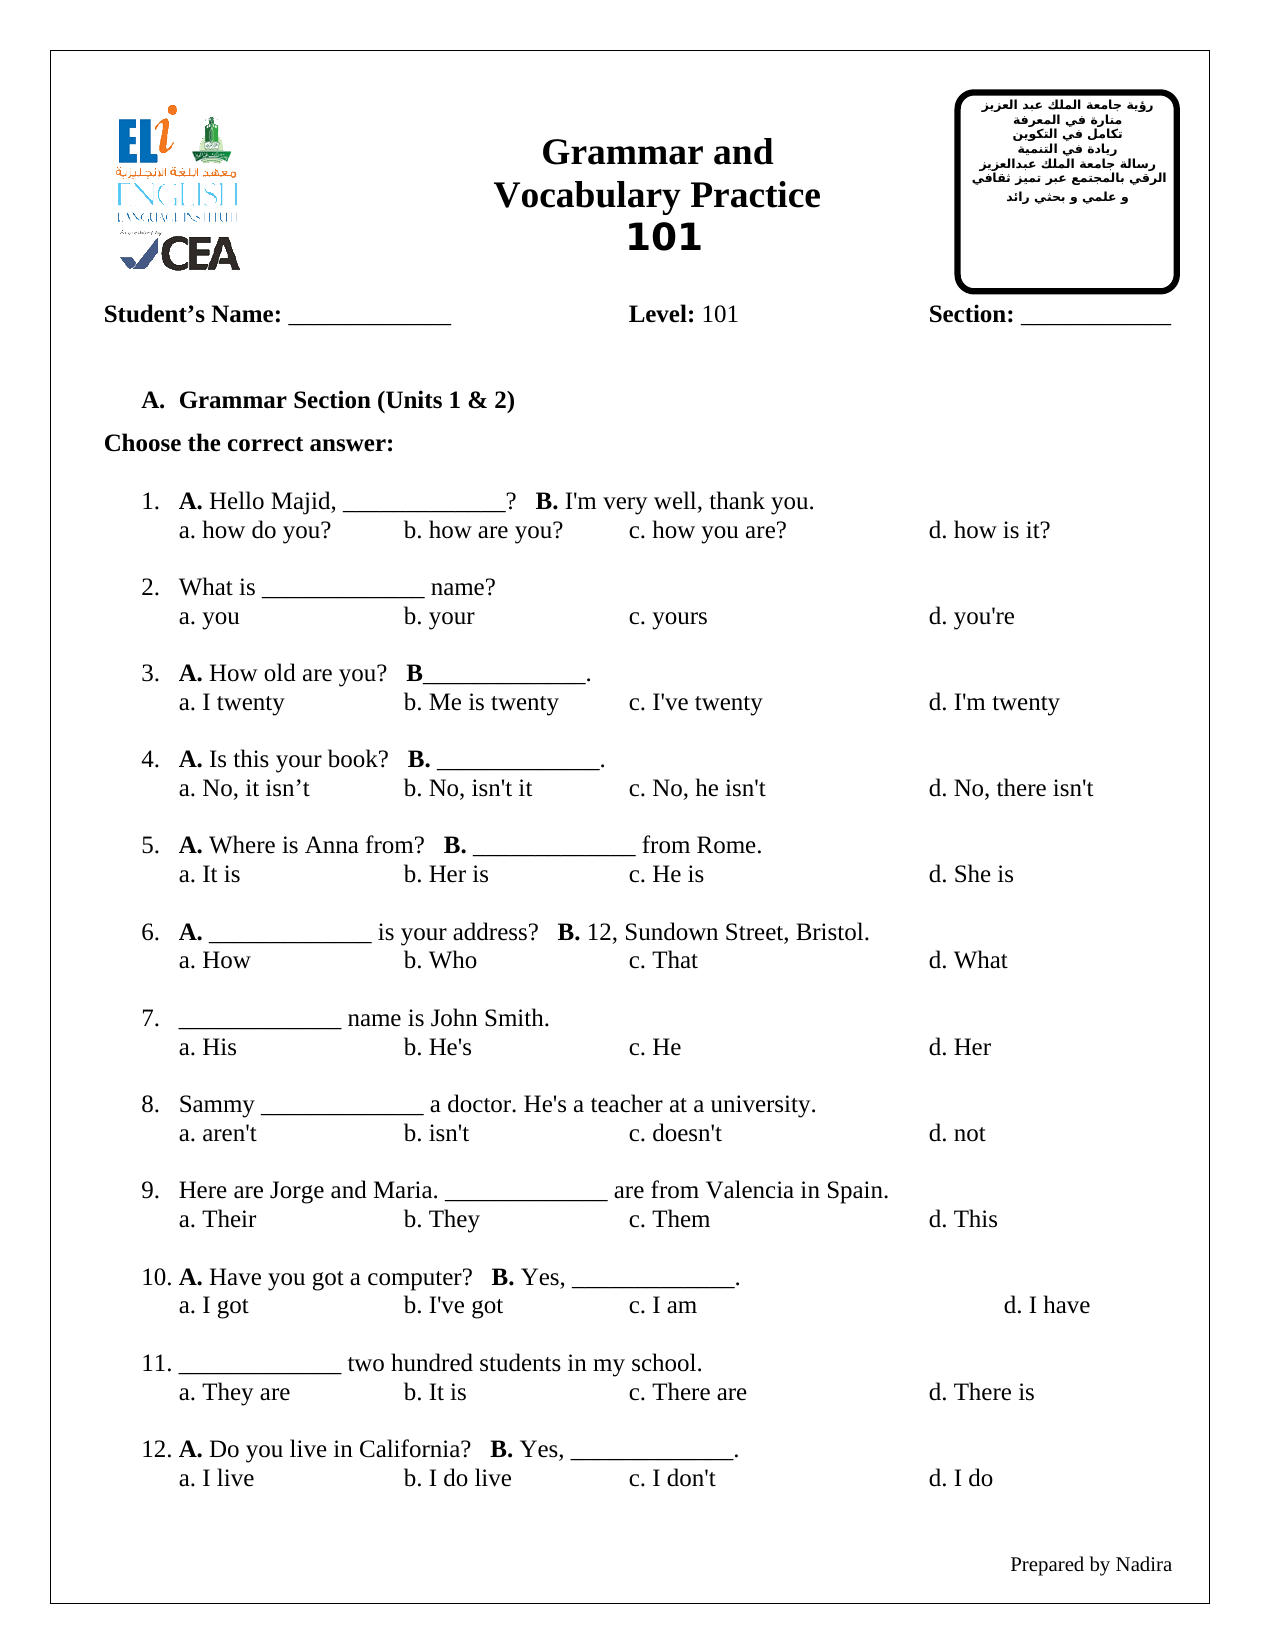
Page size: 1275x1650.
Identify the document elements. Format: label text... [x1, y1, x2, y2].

list A. Where is Anna from? B. _____________ from Rome. [141, 830, 1172, 859]
list A. Is this your book? B. _____________. [141, 744, 1172, 773]
list What is _____________ name? [141, 572, 1172, 601]
list a. It is b. Her is c. He is d. She is [178, 859, 1172, 888]
list A. Have you got a computer? B. Yes, _____________. [141, 1262, 1172, 1290]
list a. I live b. I do live c. I don't d. I do [178, 1463, 1172, 1492]
list a. They are b. It is c. There are d. There is [178, 1377, 1172, 1405]
picture [103, 103, 255, 274]
list Grammar Section (Units 1 & 2) [141, 385, 1172, 414]
list A. Hello Majid, _____________? B. I'm very well, thank you. a. how do you? b. how are you? c. how you are? d. how is it? [141, 486, 1172, 543]
list A. How old are you? B_____________. [141, 658, 1172, 687]
text Student’s Name: _____________ Level: 101 Section: ____________ [103, 299, 1172, 328]
list a. Their b. They c. Them d. This [178, 1204, 1172, 1233]
list a. you b. your c. yours d. you're [178, 601, 1172, 658]
list a. No, it isn’t b. No, isn't it c. No, he isn't d. No, there isn't [178, 773, 1172, 802]
list Sammy _____________ a doctor. He's a teacher at a university. a. aren't b. isn't c. doesn't d. not [141, 1089, 1172, 1147]
list Here are Jorge and Maria. _____________ are from Valencia in Spain. [141, 1175, 1172, 1204]
list A. Do you live in California? B. Yes, _____________. [141, 1434, 1172, 1463]
list a. I got b. I've got c. I am d. I have [178, 1290, 1172, 1319]
list a. I twenty b. Me is twenty c. I've twenty d. I'm twenty [178, 687, 1172, 715]
text Choose the correct answer: [103, 428, 1172, 457]
list _____________ two hundred students in my school. [141, 1348, 1172, 1377]
list _____________ name is John Smith. a. His b. He's c. He d. Her [141, 1003, 1172, 1060]
list A. _____________ is your address? B. 12, Sundown Street, Bristol. a. How b. Who c. That d. What [141, 917, 1172, 974]
